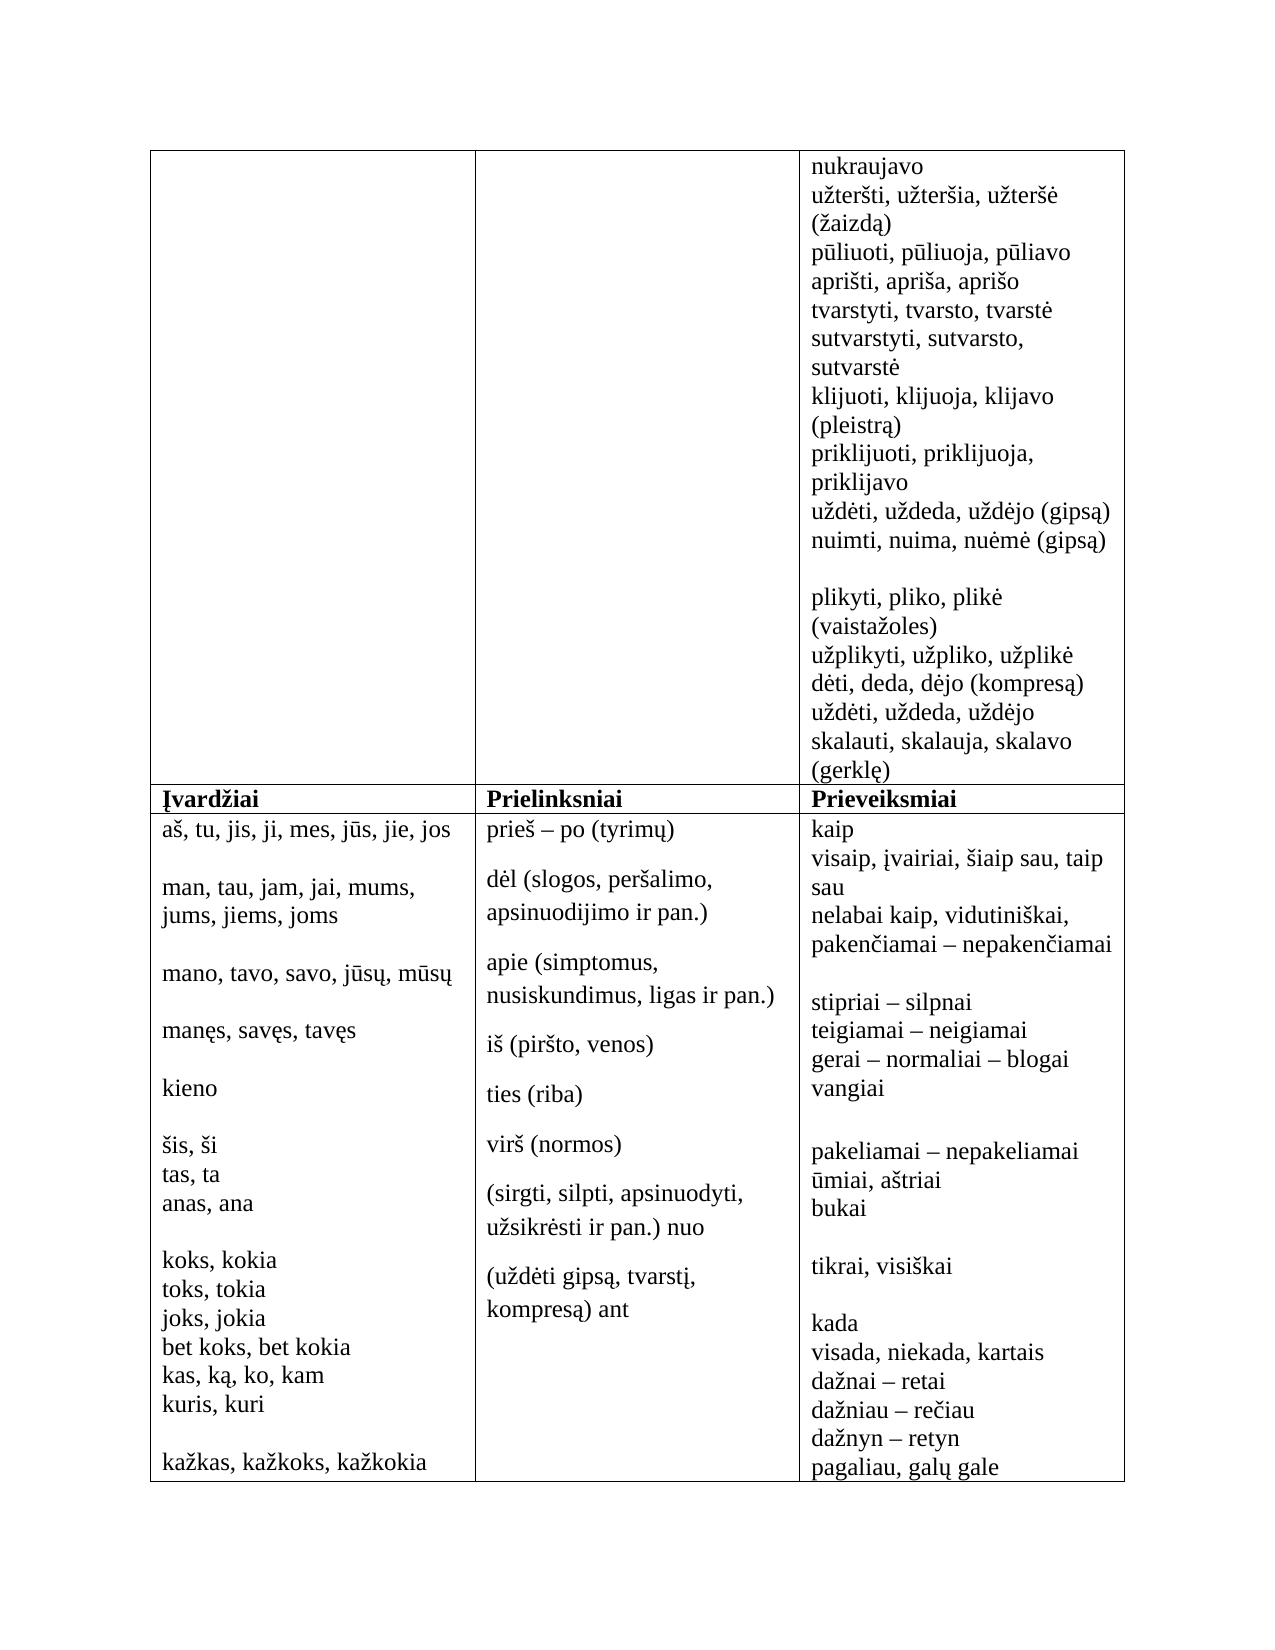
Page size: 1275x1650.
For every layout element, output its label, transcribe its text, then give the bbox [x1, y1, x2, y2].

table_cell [800, 814, 1124, 1481]
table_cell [800, 151, 1124, 783]
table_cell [476, 151, 799, 783]
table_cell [151, 814, 475, 1481]
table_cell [151, 151, 475, 783]
table_cell Įvardžiai [151, 785, 475, 813]
table_cell Prieveiksmiai [800, 785, 1124, 813]
table_cell Prielinksniai [476, 785, 799, 813]
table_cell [476, 814, 799, 1481]
